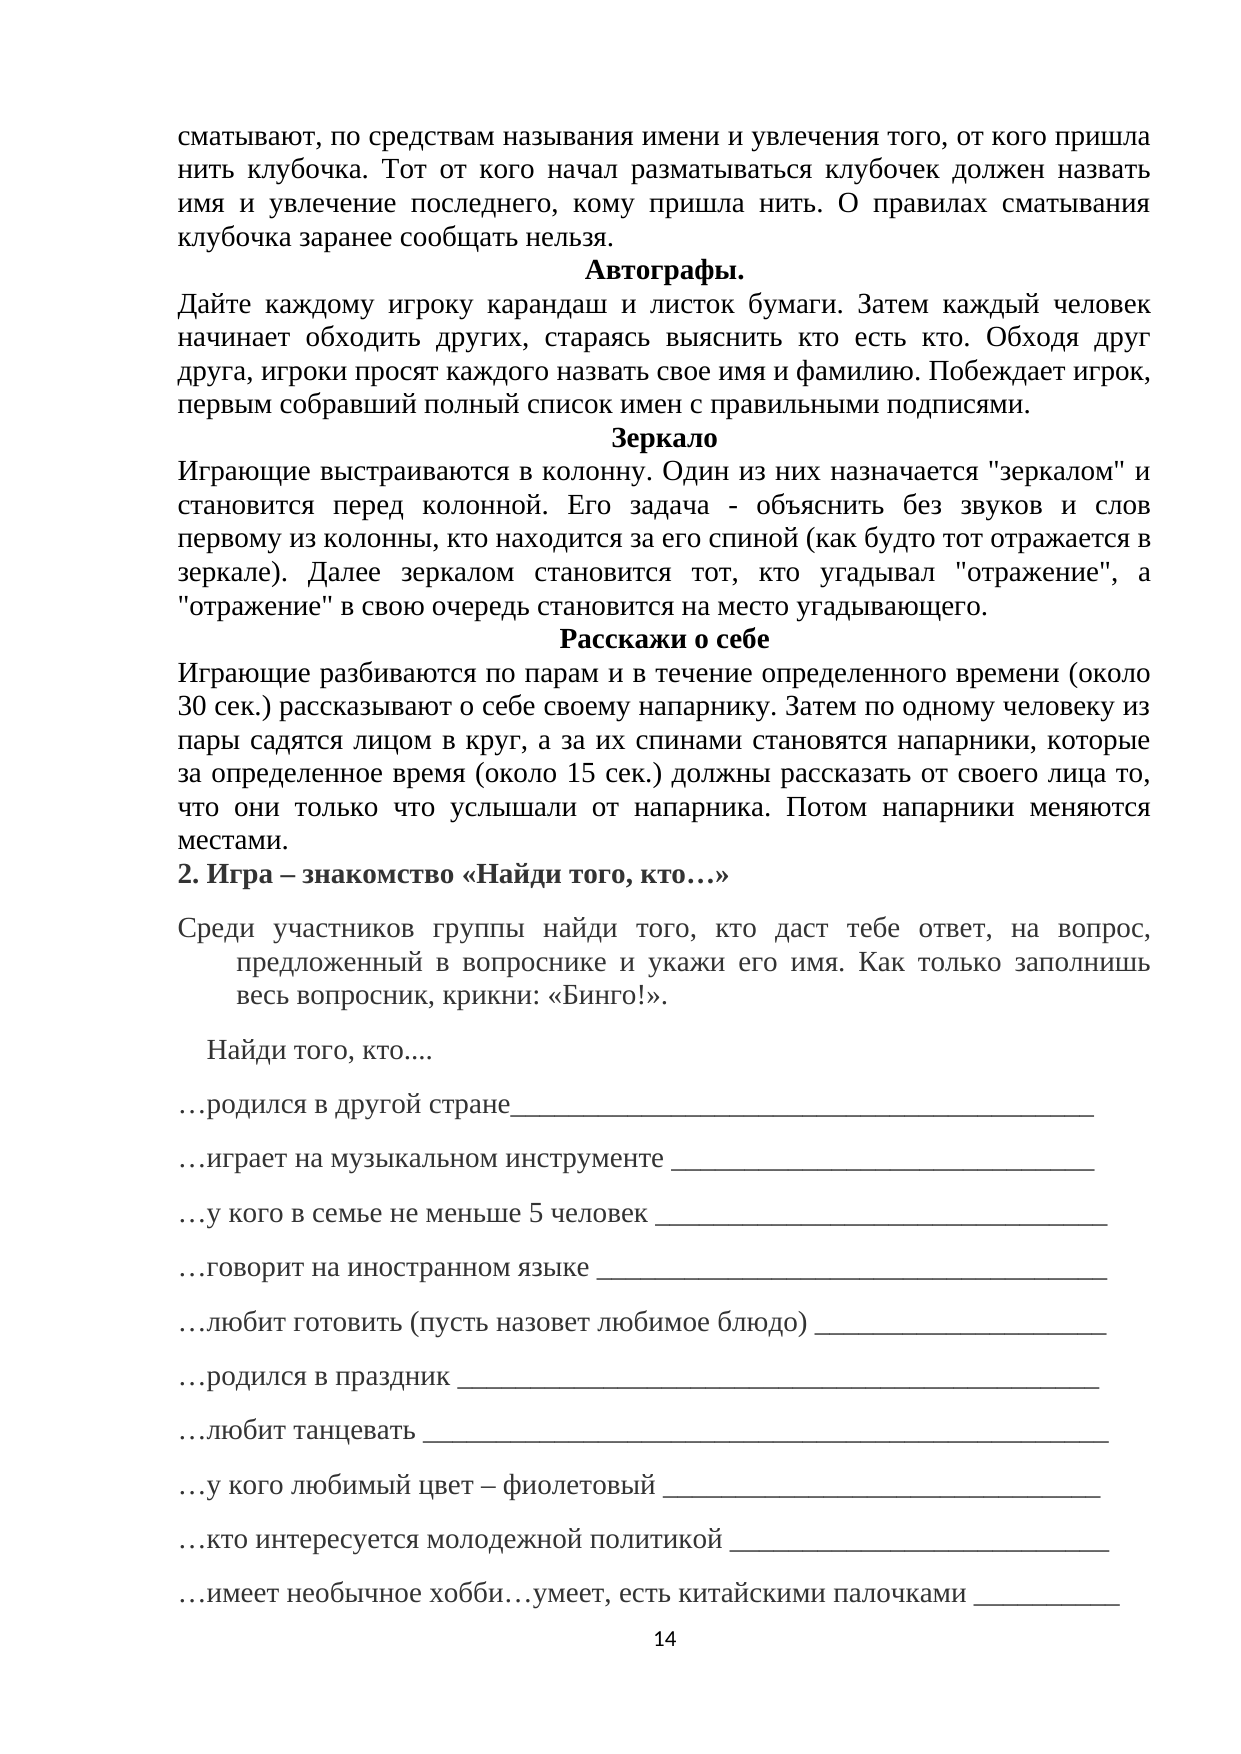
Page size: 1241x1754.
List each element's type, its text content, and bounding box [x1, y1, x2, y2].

text …играет на музыкальном инструменте _____________________________ [177, 1141, 1152, 1174]
text …у кого любимый цвет – фиолетовый ______________________________ [177, 1467, 1152, 1500]
text Играющие разбиваются по парам и в течение определенного времени (около 30 сек.) рассказывают о себе своему напарнику. Затем по одному человеку из пары садятся лицом в круг, а за их спинами становятся напарники, которые за определенное время (около 15 сек.) должны рассказать от своего лица то, что они только что услышали от напарника. Потом напарники меняются местами. [177, 655, 1152, 856]
text 2. Игра – знакомство «Найди того, кто…» [177, 856, 1152, 889]
subtitle Зеркало [177, 420, 1152, 453]
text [177, 118, 1152, 252]
text …кто интересуется молодежной политикой __________________________ [177, 1521, 1152, 1555]
text …родился в праздник ____________________________________________ [177, 1358, 1152, 1392]
text Дайте каждому игроку карандаш и листок бумаги. Затем каждый человек начинает обходить других, стараясь выяснить кто есть кто. Обходя друг друга, игроки просят каждого назвать свое имя и фамилию. Побеждает игрок, первым собравший полный список имен с правильными подписями. [177, 286, 1152, 420]
text …любит танцевать _______________________________________________ [177, 1412, 1152, 1446]
text …любит готовить (пусть назовет любимое блюдо) ____________________ [177, 1304, 1152, 1337]
subtitle Расскажи о себе [177, 621, 1152, 655]
text Среди участников группы найди того, кто даст тебе ответ, на вопрос, предложенный в вопроснике и укажи его имя. Как только заполнишь весь вопросник, крикни: «Бинго!». [177, 910, 1152, 1011]
text …говорит на иностранном языке ___________________________________ [177, 1249, 1152, 1283]
text …родился в другой стране________________________________________ [177, 1086, 1152, 1120]
text …имеет необычное хобби…умеет, есть китайскими палочками __________ [177, 1576, 1152, 1609]
text Найди того, кто.... [177, 1032, 1152, 1065]
text Играющие выстраиваются в колонну. Один из них назначается "зеркалом" и становится перед колонной. Его задача - объяснить без звуков и слов первому из колонны, кто находится за его спиной (как будто тот отражается в зеркале). Далее зеркалом становится тот, кто угадывал "отражение", а "отражение" в свою очередь становится на место угадывающего. [177, 453, 1152, 621]
text …у кого в семье не меньше 5 человек _______________________________ [177, 1195, 1152, 1228]
subtitle Автографы. [177, 252, 1152, 286]
